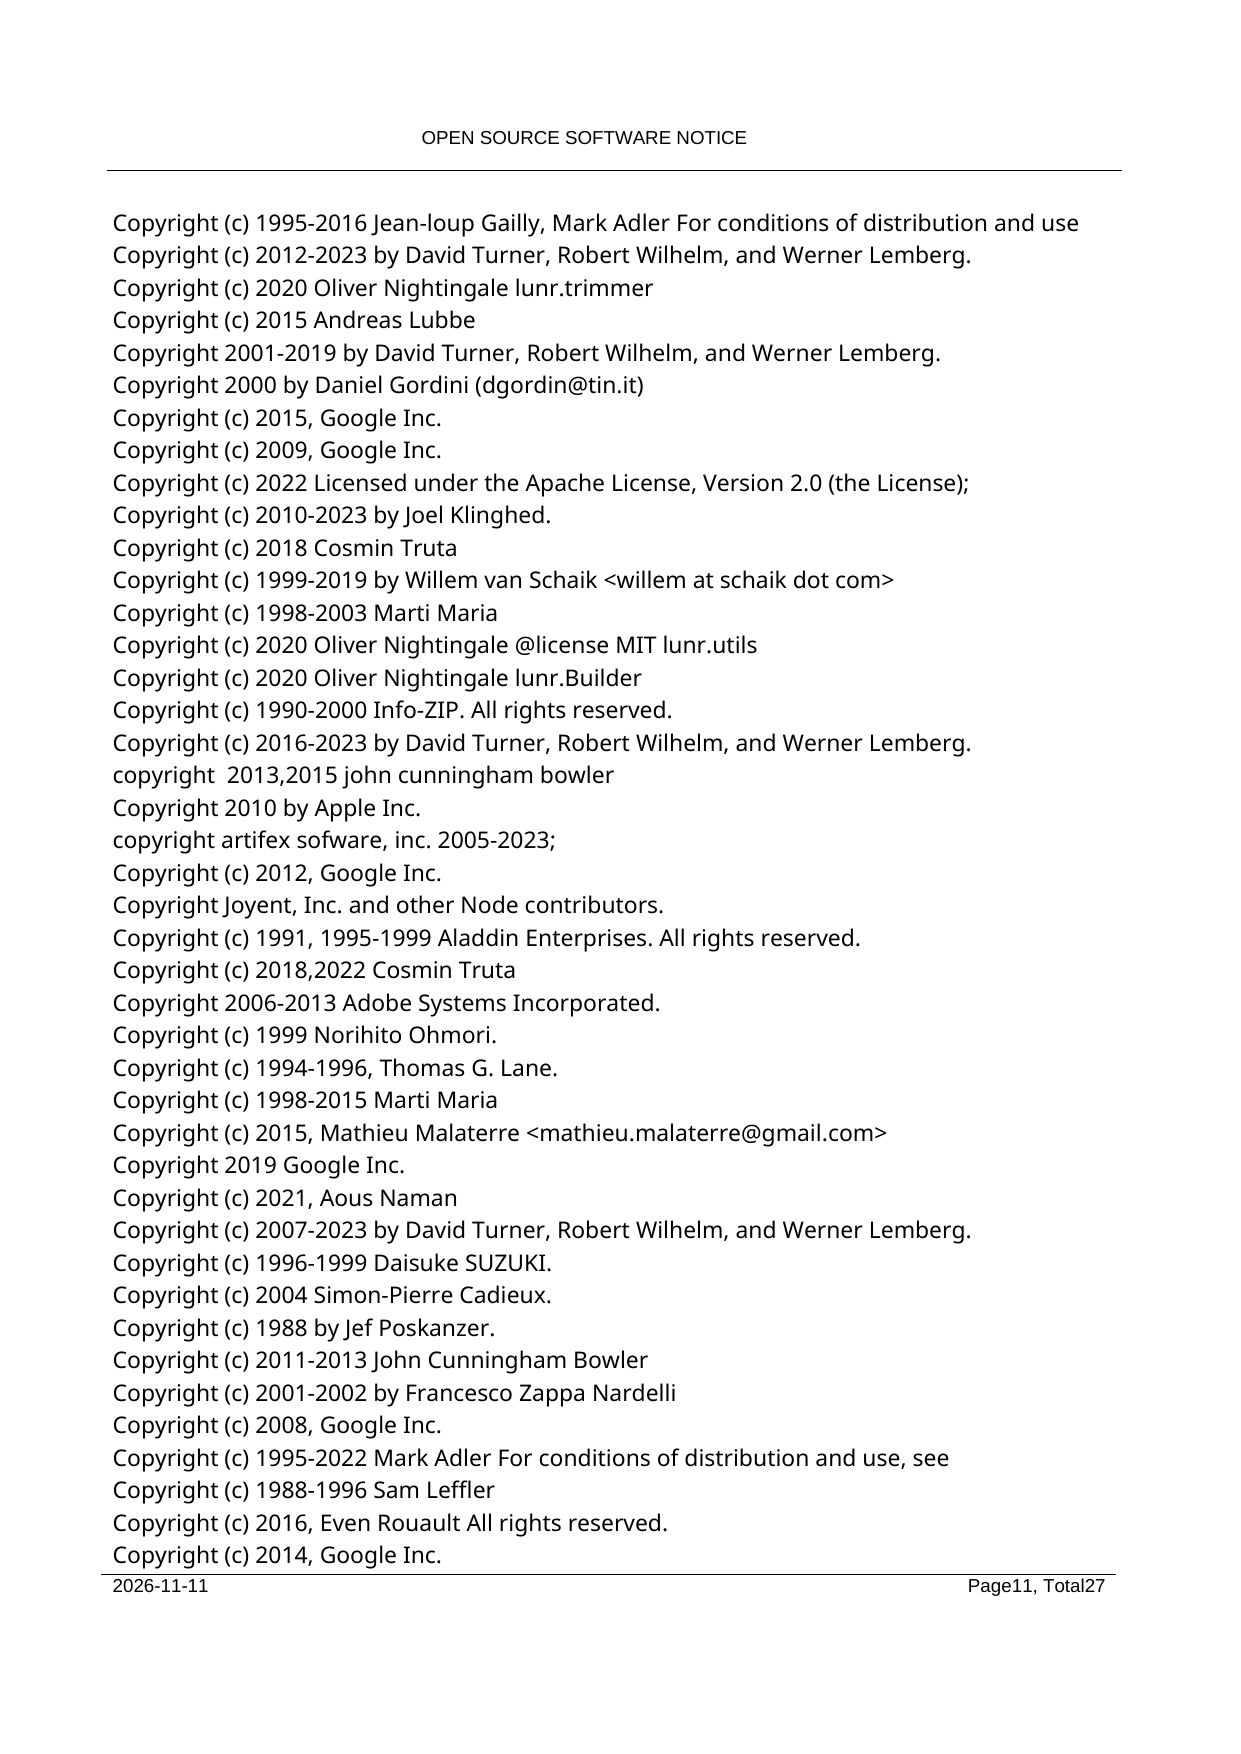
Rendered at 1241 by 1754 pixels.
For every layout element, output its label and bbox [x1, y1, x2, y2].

text [112, 206, 1128, 1571]
